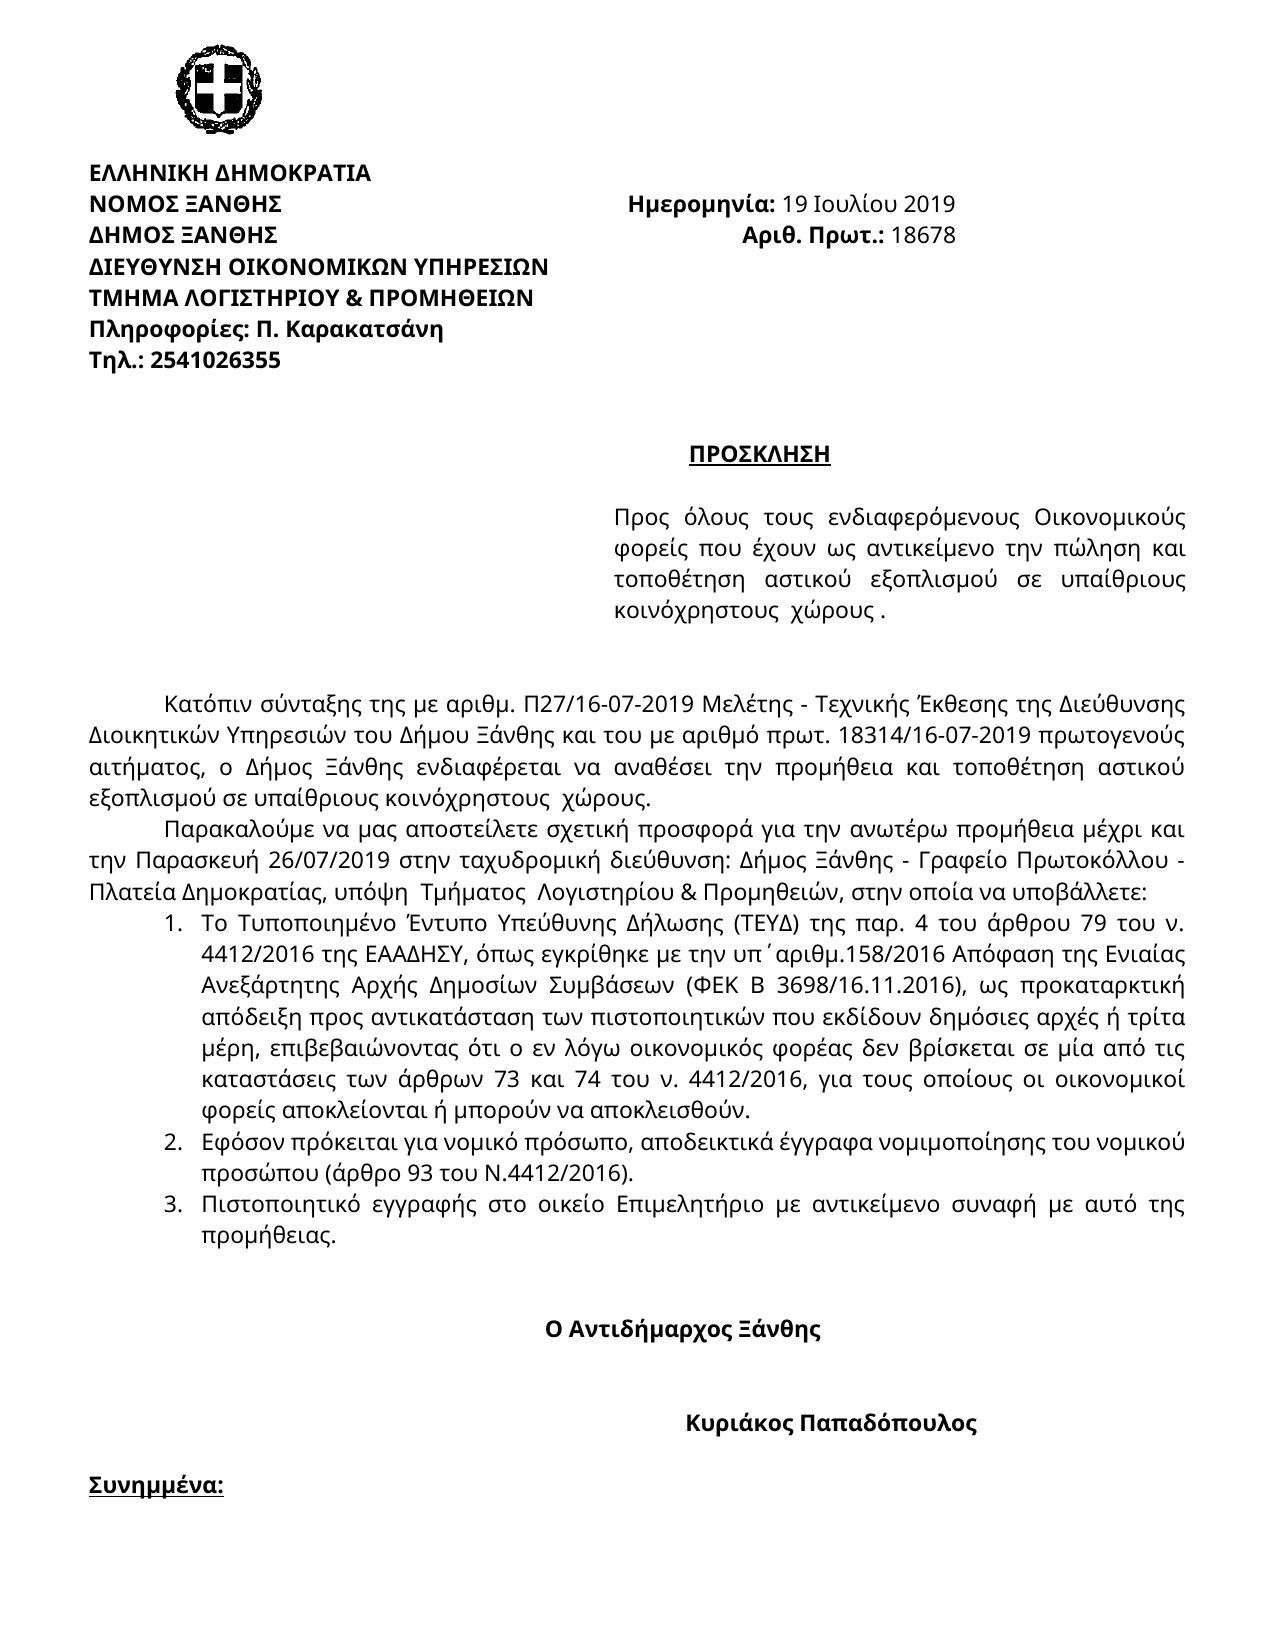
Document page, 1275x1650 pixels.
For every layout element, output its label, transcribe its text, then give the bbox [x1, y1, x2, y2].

text Παρακαλούμε να μας αποστείλετε σχετική προσφορά για την ανωτέρω προμήθεια μέχρι και την Παρασκευή 26/07/2019 στην ταχυδρομική διεύθυνση: Δήμος Ξάνθης - Γραφείο Πρωτοκόλλου - Πλατεία Δημοκρατίας, υπόψη Τμήματος Λογιστηρίου & Προμηθειών, στην οποία να υποβάλλετε: [89, 813, 1186, 907]
text Τηλ.: 2541026355 [89, 344, 1186, 375]
text Ο Αντιδήμαρχος Ξάνθης [89, 1313, 1186, 1344]
text Κατόπιν σύνταξης της με αριθμ. Π27/16-07-2019 Μελέτης - Τεχνικής Έκθεσης της Διεύθυνσης Διοικητικών Υπηρεσιών του Δήμου Ξάνθης και του με αριθμό πρωτ. 18314/16-07-2019 πρωτογενούς αιτήματος, ο Δήμος Ξάνθης ενδιαφέρεται να αναθέσει την προμήθεια και τοποθέτηση αστικού εξοπλισμού σε υπαίθριους κοινόχρηστους χώρους. [89, 688, 1186, 813]
text Κυριάκος Παπαδόπουλος [614, 1407, 1186, 1438]
text ΤΜΗΜΑ ΛΟΓΙΣΤΗΡΙΟΥ & ΠΡΟΜΗΘΕΙΩΝ [89, 282, 1186, 313]
text Προς όλους τους ενδιαφερόμενους Οικονομικούς φορείς που έχουν ως αντικείμενο την πώληση και τοποθέτηση αστικού εξοπλισμού σε υπαίθριους κοινόχρηστους χώρους . [614, 500, 1186, 625]
list Εφόσον πρόκειται για νομικό πρόσωπο, αποδεικτικά έγγραφα νομιμοποίησης του νομικού προσώπου (άρθρο 93 του Ν.4412/2016). [164, 1125, 1186, 1188]
text Πληροφορίες: Π. Καρακατσάνη [89, 313, 1186, 344]
text ΝΟΜΟΣ ΞΑΝΘΗΣ Ημερομηνία: 19 Ιουλίου 2019 [89, 188, 1186, 219]
text ΠΡΟΣΚΛΗΣΗ [614, 438, 1182, 469]
text Συνημμένα: [89, 1469, 1186, 1500]
list Το Τυποποιημένο Έντυπο Υπεύθυνης Δήλωσης (ΤΕΥΔ) της παρ. 4 του άρθρου 79 του ν. 4412/2016 της ΕΑΑΔΗΣΥ, όπως εγκρίθηκε με την υπ΄αριθμ.158/2016 Απόφαση της Ενιαίας Ανεξάρτητης Αρχής Δημοσίων Συμβάσεων (ΦΕΚ Β 3698/16.11.2016), ως προκαταρκτική απόδειξη προς αντικατάσταση των πιστοποιητικών που εκδίδουν δημόσιες αρχές ή τρίτα μέρη, επιβεβαιώνοντας ότι ο εν λόγω οικονομικός φορέας δεν βρίσκεται σε μία από τις καταστάσεις των άρθρων 73 και 74 του ν. 4412/2016, για τους οποίους οι οικονομικοί φορείς αποκλείονται ή μπορούν να αποκλεισθούν. [164, 907, 1186, 1125]
text ΕΛΛΗΝΙΚΗ ΔΗΜΟΚΡΑΤΙΑ [89, 157, 1186, 188]
text ΔΗΜΟΣ ΞΑΝΘΗΣ Αριθ. Πρωτ.: 18678 [89, 219, 1186, 250]
list Πιστοποιητικό εγγραφής στο οικείο Επιμελητήριο με αντικείμενο συναφή με αυτό της προμήθειας. [164, 1188, 1186, 1250]
text ΔΙΕΥΘΥΝΣΗ ΟΙΚΟΝΟΜΙΚΩΝ ΥΠΗΡΕΣΙΩΝ [89, 250, 1186, 282]
picture [167, 36, 273, 136]
